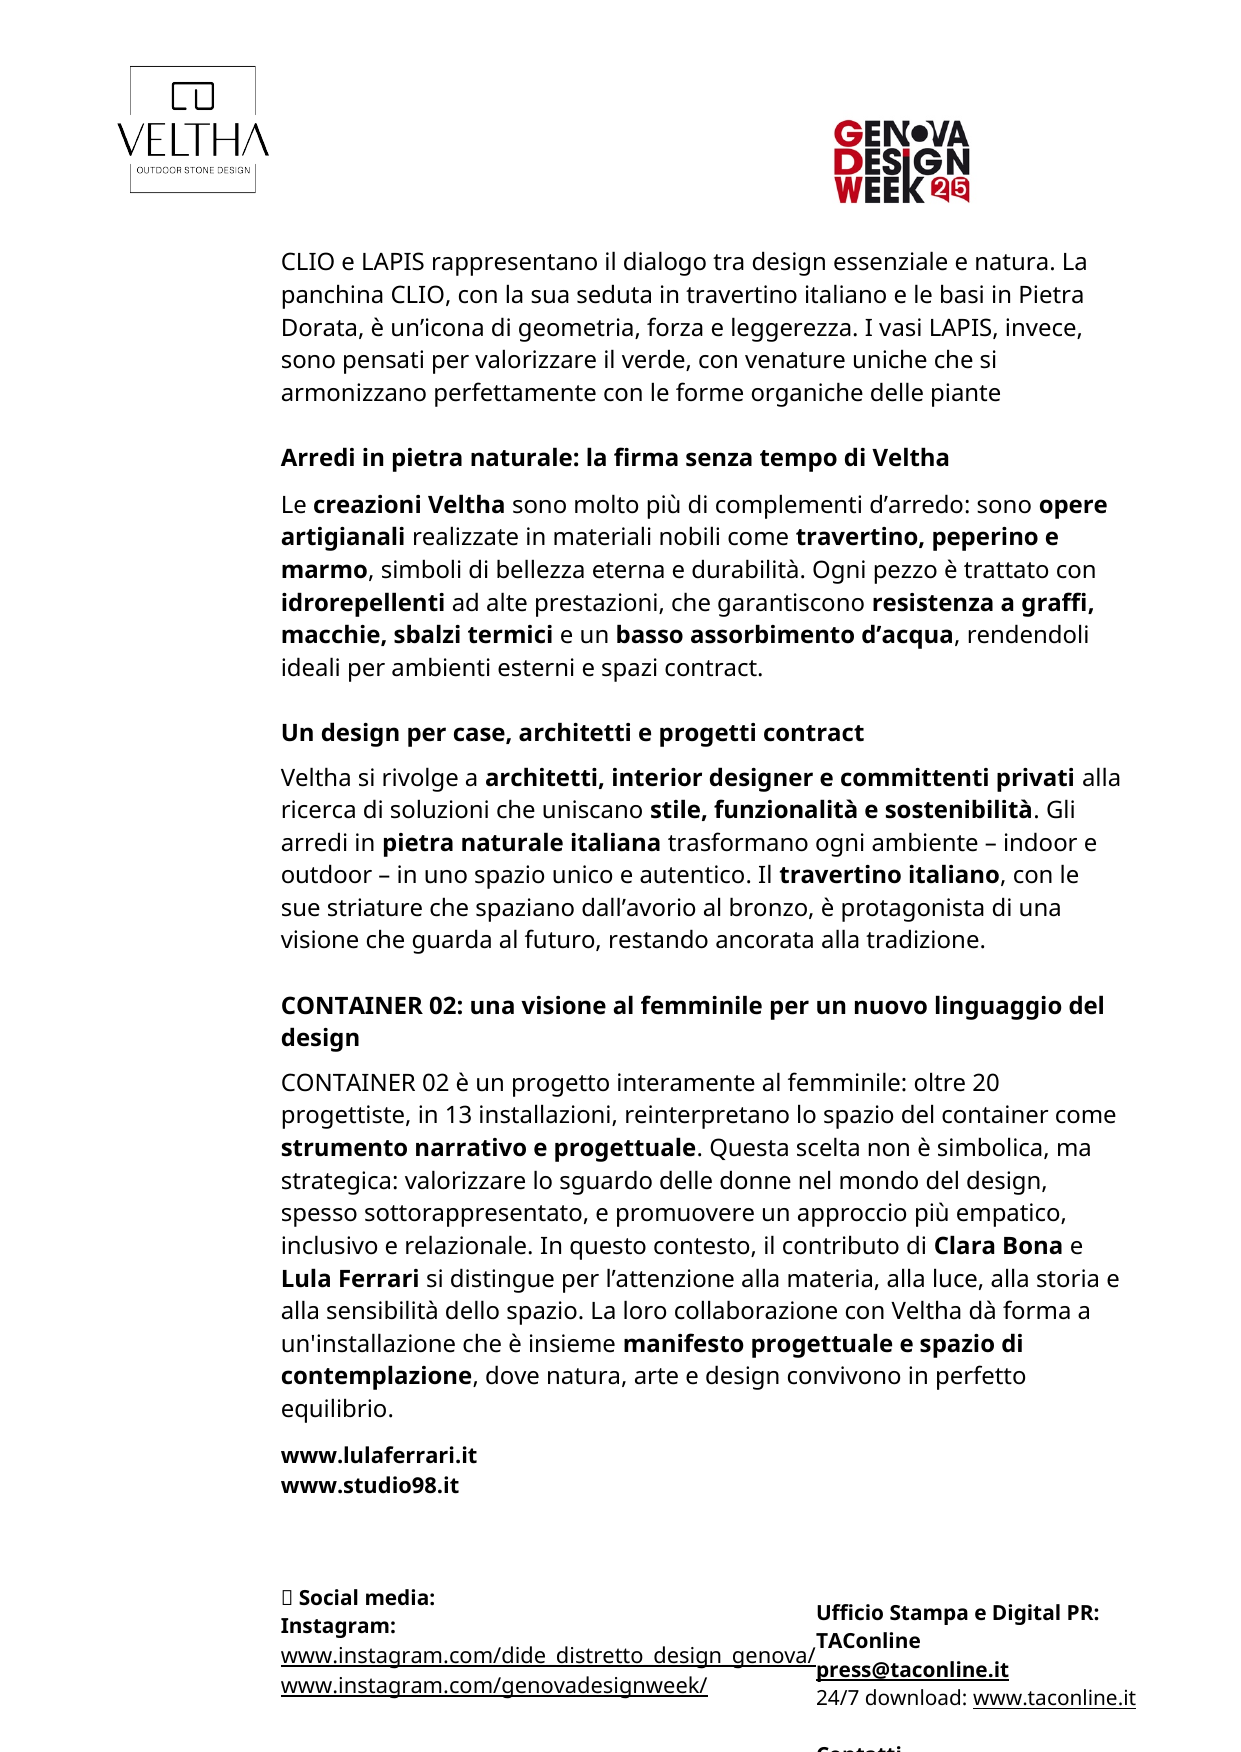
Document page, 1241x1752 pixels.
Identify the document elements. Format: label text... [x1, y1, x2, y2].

text CLIO e LAPIS rappresentano il dialogo tra design essenziale e natura. La panchina CLIO, con la sua seduta in travertino italiano e le basi in Pietra Dorata, è un’icona di geometria, forza e leggerezza. I vasi LAPIS, invece, sono pensati per valorizzare il verde, con venature uniche che si armonizzano perfettamente con le forme organiche delle piante [281, 245, 1122, 408]
picture [59, 42, 327, 217]
text Le creazioni Veltha sono molto più di complementi d’arredo: sono opere artigianali realizzate in materiali nobili come travertino, peperino e marmo, simboli di bellezza eterna e durabilità. Ogni pezzo è trattato con idrorepellenti ad alte prestazioni, che garantiscono resistenza a graffi, macchie, sbalzi termici e un basso assorbimento d’acqua, rendendoli ideali per ambienti esterni e spazi contract. [281, 487, 1122, 683]
text www.instagram.com/genovadesignweek/ [281, 1670, 1122, 1700]
text www.lulaferrari.it [281, 1440, 1122, 1470]
subtitle CONTAINER 02: una visione al femminile per un nuovo linguaggio del design [281, 988, 1122, 1054]
text Instagram: [281, 1612, 1122, 1640]
text Veltha si rivolge a architetti, interior designer e committenti privati alla ricerca di soluzioni che uniscano stile, funzionalità e sostenibilità. Gli arredi in pietra naturale italiana trasformano ogni ambiente – indoor e outdoor – in uno spazio unico e autentico. Il travertino italiano, con le sue striature che spaziano dall’avorio al bronzo, è protagonista di una visione che guarda al futuro, restando ancorata alla tradizione. [281, 760, 1122, 956]
text www.instagram.com/dide_distretto_design_genova/ [281, 1640, 1122, 1670]
subtitle Un design per case, architetti e progetti contract [281, 716, 1122, 748]
text www.studio98.it [281, 1470, 1122, 1499]
text 📍 Social media: [281, 1583, 1122, 1612]
text CONTAINER 02 è un progetto interamente al femminile: oltre 20 progettiste, in 13 installazioni, reinterpretano lo spazio del container come strumento narrativo e progettuale. Questa scelta non è simbolica, ma strategica: valorizzare lo sguardo delle donne nel mondo del design, spesso sottorappresentato, e promuovere un approccio più empatico, inclusivo e relazionale. In questo contesto, il contributo di Clara Bona e Lula Ferrari si distingue per l’attenzione alla materia, alla luce, alla storia e alla sensibilità dello spazio. La loro collaborazione con Veltha dà forma a un'installazione che è insieme manifesto progettuale e spazio di contemplazione, dove natura, arte e design convivono in perfetto equilibrio. [281, 1066, 1122, 1424]
picture [822, 110, 986, 217]
subtitle Arredi in pietra naturale: la firma senza tempo di Veltha [281, 441, 1122, 473]
